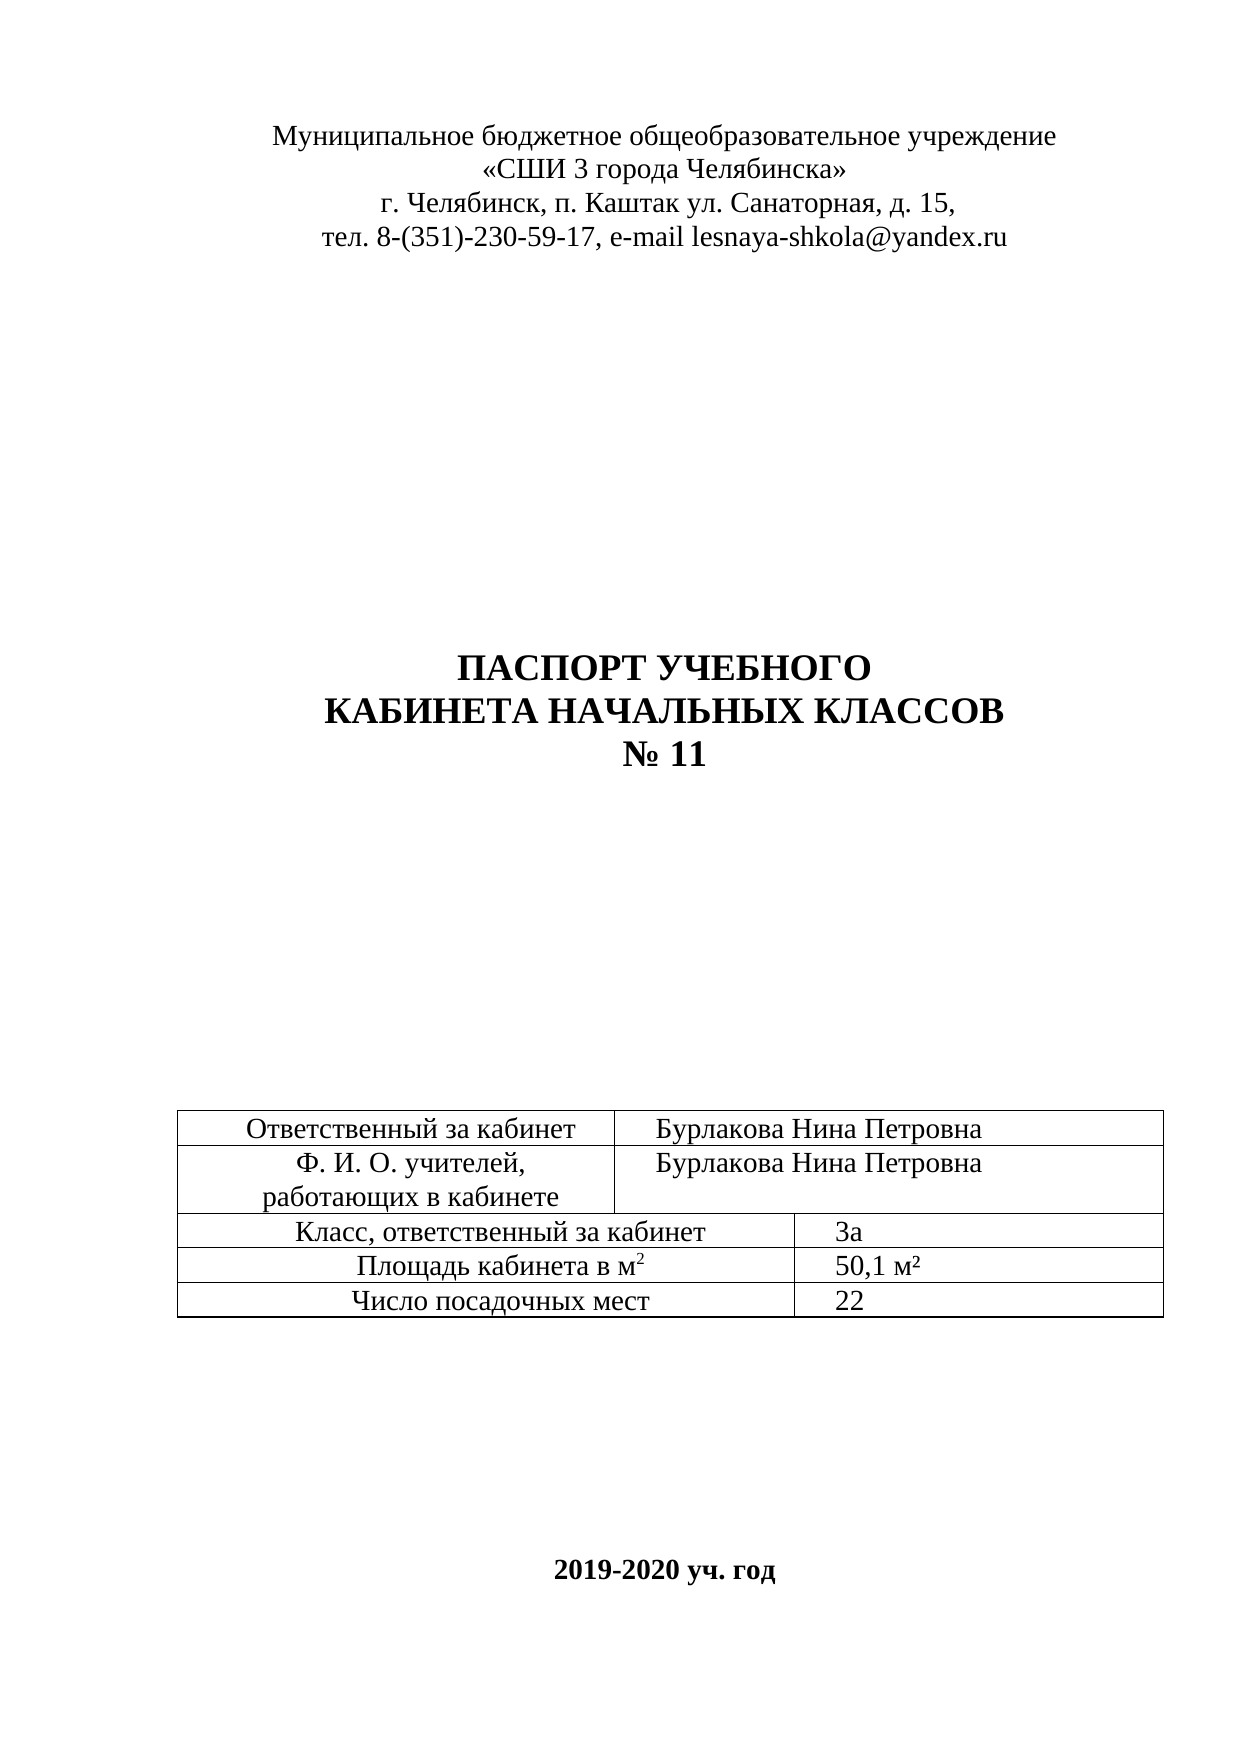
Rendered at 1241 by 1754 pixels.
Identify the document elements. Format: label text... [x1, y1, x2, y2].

text 2019-2020 уч. год [177, 1552, 1152, 1586]
text Муниципальное бюджетное общеобразовательное учреждение [177, 118, 1152, 152]
table_cell 3а [795, 1214, 1163, 1247]
table_cell Число посадочных мест [178, 1283, 794, 1316]
table_cell Класс, ответственный за кабинет [178, 1214, 794, 1247]
table_header Бурлакова Нина Петровна [615, 1111, 1163, 1144]
table_header Ответственный за кабинет [178, 1111, 614, 1144]
table_cell Ф. И. О. учителей, работающих в кабинете [178, 1146, 614, 1213]
text ПАСПОРТ УЧЕБНОГО [177, 645, 1152, 688]
text тел. 8-(351)-230-59-17, e-mail lesnaya-shkola@yandex.ru [177, 219, 1152, 252]
text № 11 [177, 731, 1152, 774]
text г. Челябинск, п. Каштак ул. Санаторная, д. 15, [177, 185, 1152, 219]
table_cell Бурлакова Нина Петровна [615, 1146, 1163, 1213]
table_cell 22 [795, 1283, 1163, 1316]
table_cell Площадь кабинета в м2 [178, 1248, 794, 1282]
text «СШИ 3 города Челябинска» [177, 152, 1152, 185]
text КАБИНЕТА НАЧАЛЬНЫХ КЛАССОВ [177, 688, 1152, 731]
table_cell 50,1 м² [795, 1248, 1163, 1282]
